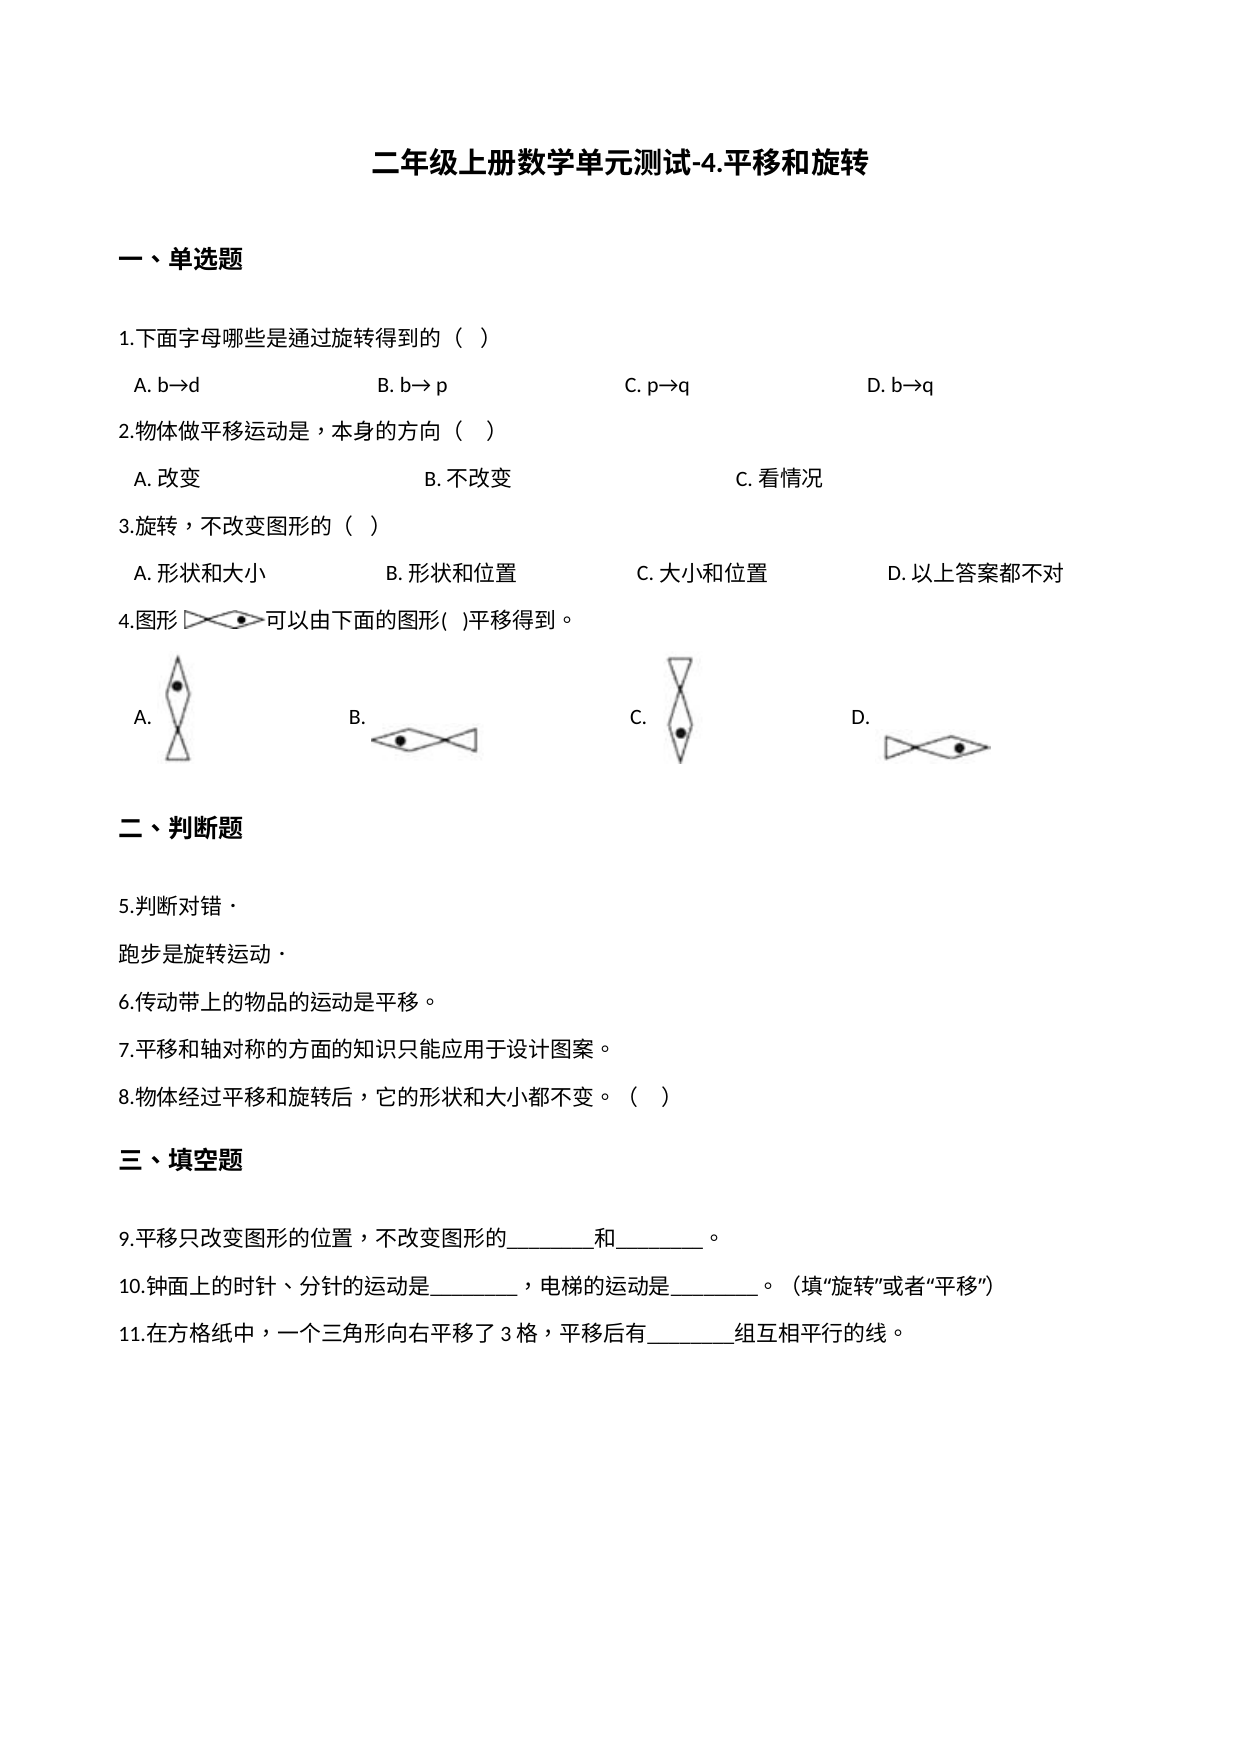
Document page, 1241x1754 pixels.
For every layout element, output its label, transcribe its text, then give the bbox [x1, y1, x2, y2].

text 9.平移只改变图形的位置，不改变图形的________和________。 [118, 1222, 1122, 1254]
text 11.在方格纸中，一个三角形向右平移了3格，平移后有________组互相平行的线。 [118, 1317, 1122, 1349]
picture [882, 575, 888, 582]
text 2.物体做平移运动是，本身的方向（ ） [118, 414, 1122, 447]
text 5.判断对错． 跑步是旋转运动． [118, 889, 1122, 971]
text A. 形状和大小 B. 形状和位置 C. 大小和位置 D. 以上答案都不对 [134, 557, 1122, 589]
text A. b→d B. b→ p C. p→q D. b→q [134, 369, 1122, 401]
text 一、单选题 [118, 227, 1122, 292]
text 8.物体经过平移和旋转后，它的形状和大小都不变。（ ） [118, 1080, 1122, 1113]
text A. 改变 B. 不改变 C. 看情况 [134, 462, 1122, 494]
text A. B. C. D. [134, 651, 1122, 781]
text 7.平移和轴对称的方面的知识只能应用于设计图案。 [118, 1033, 1122, 1065]
text 二年级上册数学单元测试-4.平移和旋转 [118, 129, 1122, 194]
picture [157, 651, 206, 764]
picture [184, 610, 266, 629]
picture [371, 723, 487, 764]
picture [875, 729, 991, 764]
picture [651, 651, 709, 764]
text 1.下面字母哪些是通过旋转得到的（ ） [118, 321, 1122, 354]
text 10.钟面上的时针、分针的运动是________，电梯的运动是________。（填“旋转”或者“平移”） [118, 1269, 1122, 1302]
text 三、填空题 [118, 1128, 1122, 1193]
text 6.传动带上的物品的运动是平移。 [118, 985, 1122, 1018]
text 4.图形 可以由下面的图形( )平移得到。 [118, 604, 1122, 637]
text 二、判断题 [118, 795, 1122, 860]
text 3.旋转，不改变图形的（ ） [118, 509, 1122, 542]
